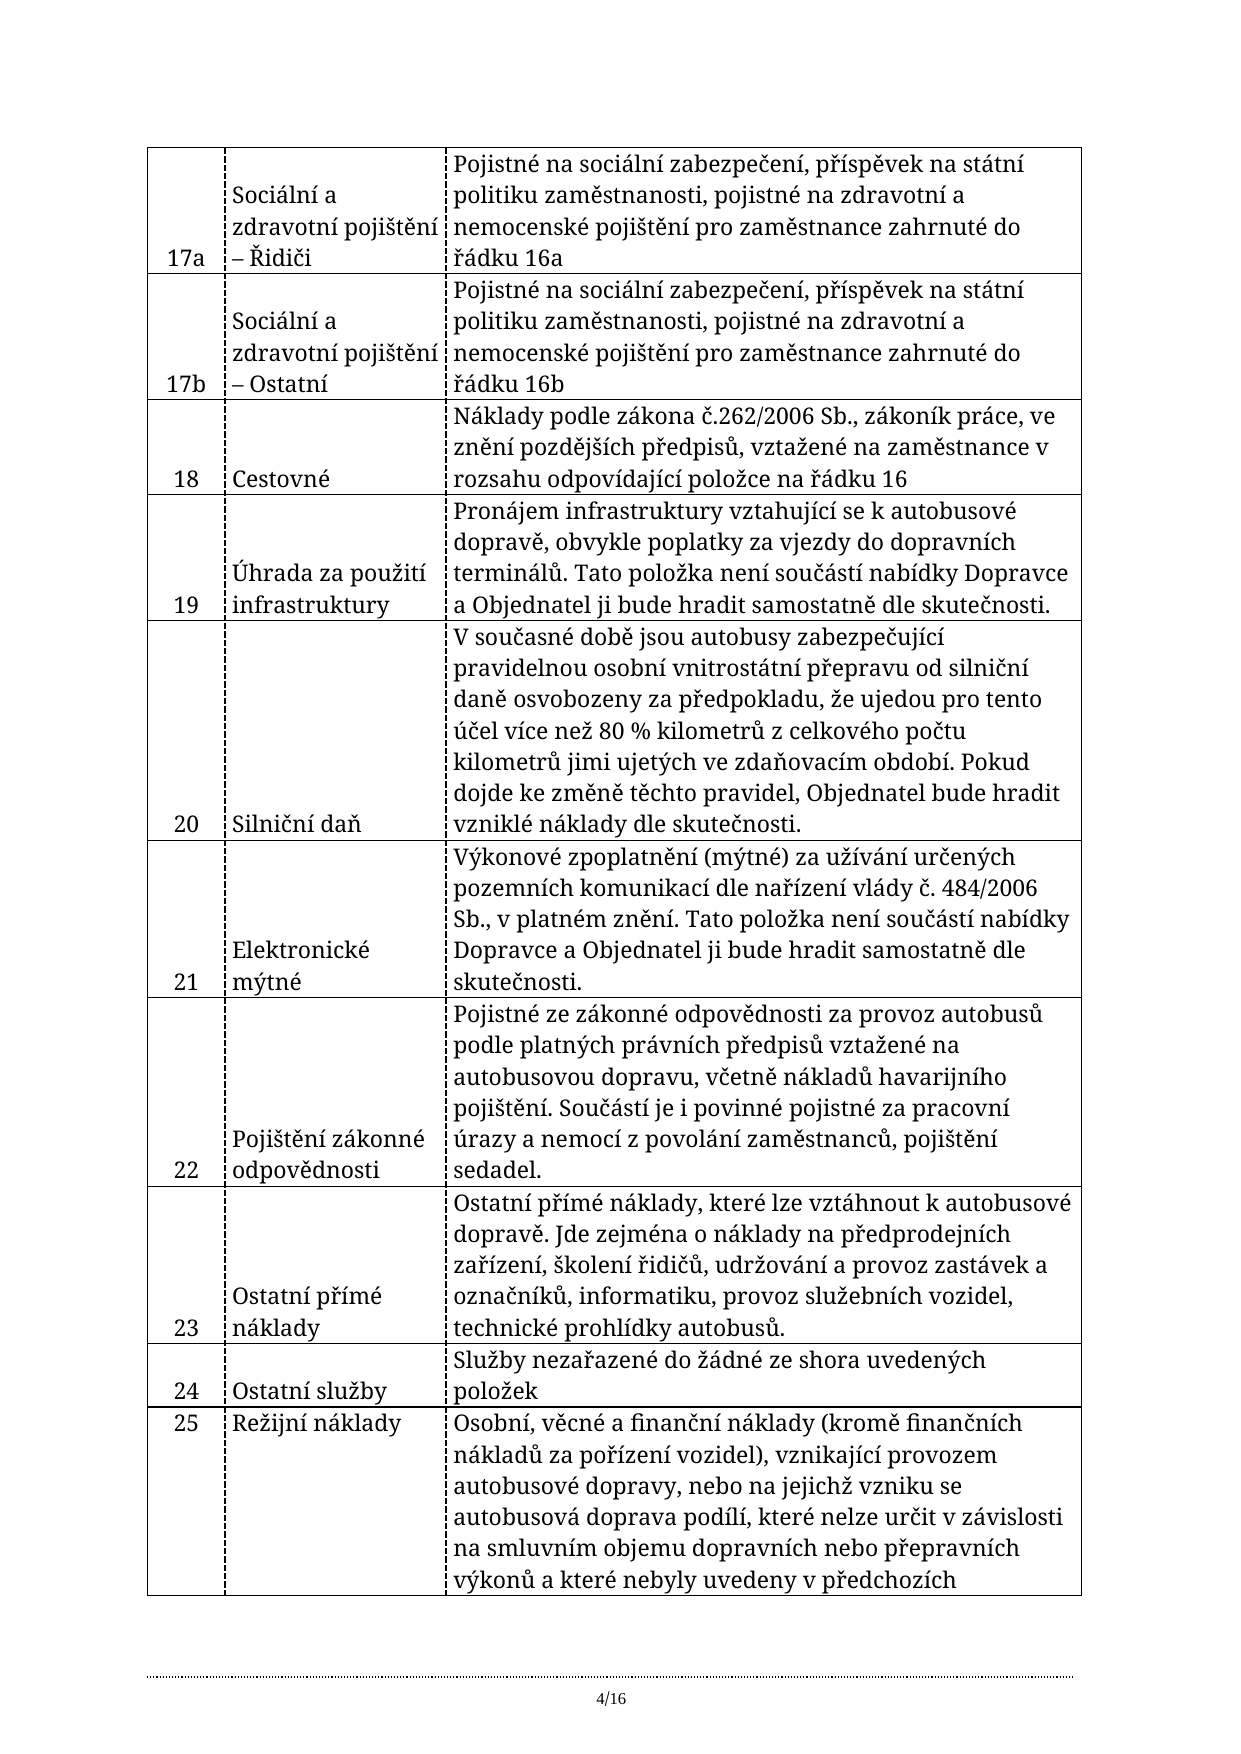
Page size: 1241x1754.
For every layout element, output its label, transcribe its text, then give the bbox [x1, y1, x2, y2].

table_cell Elektronické mýtné [225, 841, 446, 997]
table_cell V současné době jsou autobusy zabezpečující pravidelnou osobní vnitrostátní přepravu od silniční daně osvobozeny za předpokladu, že ujedou pro tento účel více než 80 % kilometrů z celkového počtu kilometrů jimi ujetých ve zdaňovacím období. Pokud dojde ke změně těchto pravidel, Objednatel bude hradit vzniklé náklady dle skutečnosti. [446, 621, 1081, 840]
table_cell 18 [148, 400, 224, 494]
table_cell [446, 1408, 1081, 1595]
table_cell 17b [148, 274, 224, 399]
table_cell Ostatní přímé náklady [225, 1187, 446, 1343]
table_cell Sociální a zdravotní pojištění – Ostatní [225, 274, 446, 399]
table_cell Pojistné na sociální zabezpečení, příspěvek na státní politiku zaměstnanosti, pojistné na zdravotní a nemocenské pojištění pro zaměstnance zahrnuté do řádku 16a [446, 148, 1081, 273]
table_cell 17a [148, 148, 224, 273]
table_cell Pojistné na sociální zabezpečení, příspěvek na státní politiku zaměstnanosti, pojistné na zdravotní a nemocenské pojištění pro zaměstnance zahrnuté do řádku 16b [446, 274, 1081, 399]
table_cell Pojištění zákonné odpovědnosti [225, 998, 446, 1186]
table_cell 19 [148, 495, 224, 620]
table_cell Ostatní služby [225, 1344, 446, 1406]
table_cell Náklady podle zákona č.262/2006 Sb., zákoník práce, ve znění pozdějších předpisů, vztažené na zaměstnance v rozsahu odpovídající položce na řádku 16 [446, 400, 1081, 494]
table_cell 23 [148, 1187, 224, 1343]
table_cell Výkonové zpoplatnění (mýtné) za užívání určených pozemních komunikací dle nařízení vlády č. 484/2006 Sb., v platném znění. Tato položka není součástí nabídky Dopravce a Objednatel ji bude hradit samostatně dle skutečnosti. [446, 841, 1081, 997]
table_cell Režijní náklady [225, 1408, 446, 1595]
table_cell 20 [148, 621, 224, 840]
table_cell Služby nezařazené do žádné ze shora uvedených položek [446, 1344, 1081, 1406]
table_cell Sociální a zdravotní pojištění – Řidiči [225, 148, 446, 273]
table_cell Pojistné ze zákonné odpovědnosti za provoz autobusů podle platných právních předpisů vztažené na autobusovou dopravu, včetně nákladů havarijního pojištění. Součástí je i povinné pojistné za pracovní úrazy a nemocí z povolání zaměstnanců, pojištění sedadel. [446, 998, 1081, 1186]
table_cell 22 [148, 998, 224, 1186]
table_cell Cestovné [225, 400, 446, 494]
table_cell Silniční daň [225, 621, 446, 840]
table_cell Úhrada za použití infrastruktury [225, 495, 446, 620]
table_cell Ostatní přímé náklady, které lze vztáhnout k autobusové dopravě. Jde zejména o náklady na předprodejních zařízení, školení řidičů, udržování a provoz zastávek a označníků, informatiku, provoz služebních vozidel, technické prohlídky autobusů. [446, 1187, 1081, 1343]
table_cell 21 [148, 841, 224, 997]
table_cell 24 [148, 1344, 224, 1406]
table_cell Pronájem infrastruktury vztahující se k autobusové dopravě, obvykle poplatky za vjezdy do dopravních terminálů. Tato položka není součástí nabídky Dopravce a Objednatel ji bude hradit samostatně dle skutečnosti. [446, 495, 1081, 620]
table_cell 25 [148, 1408, 224, 1595]
